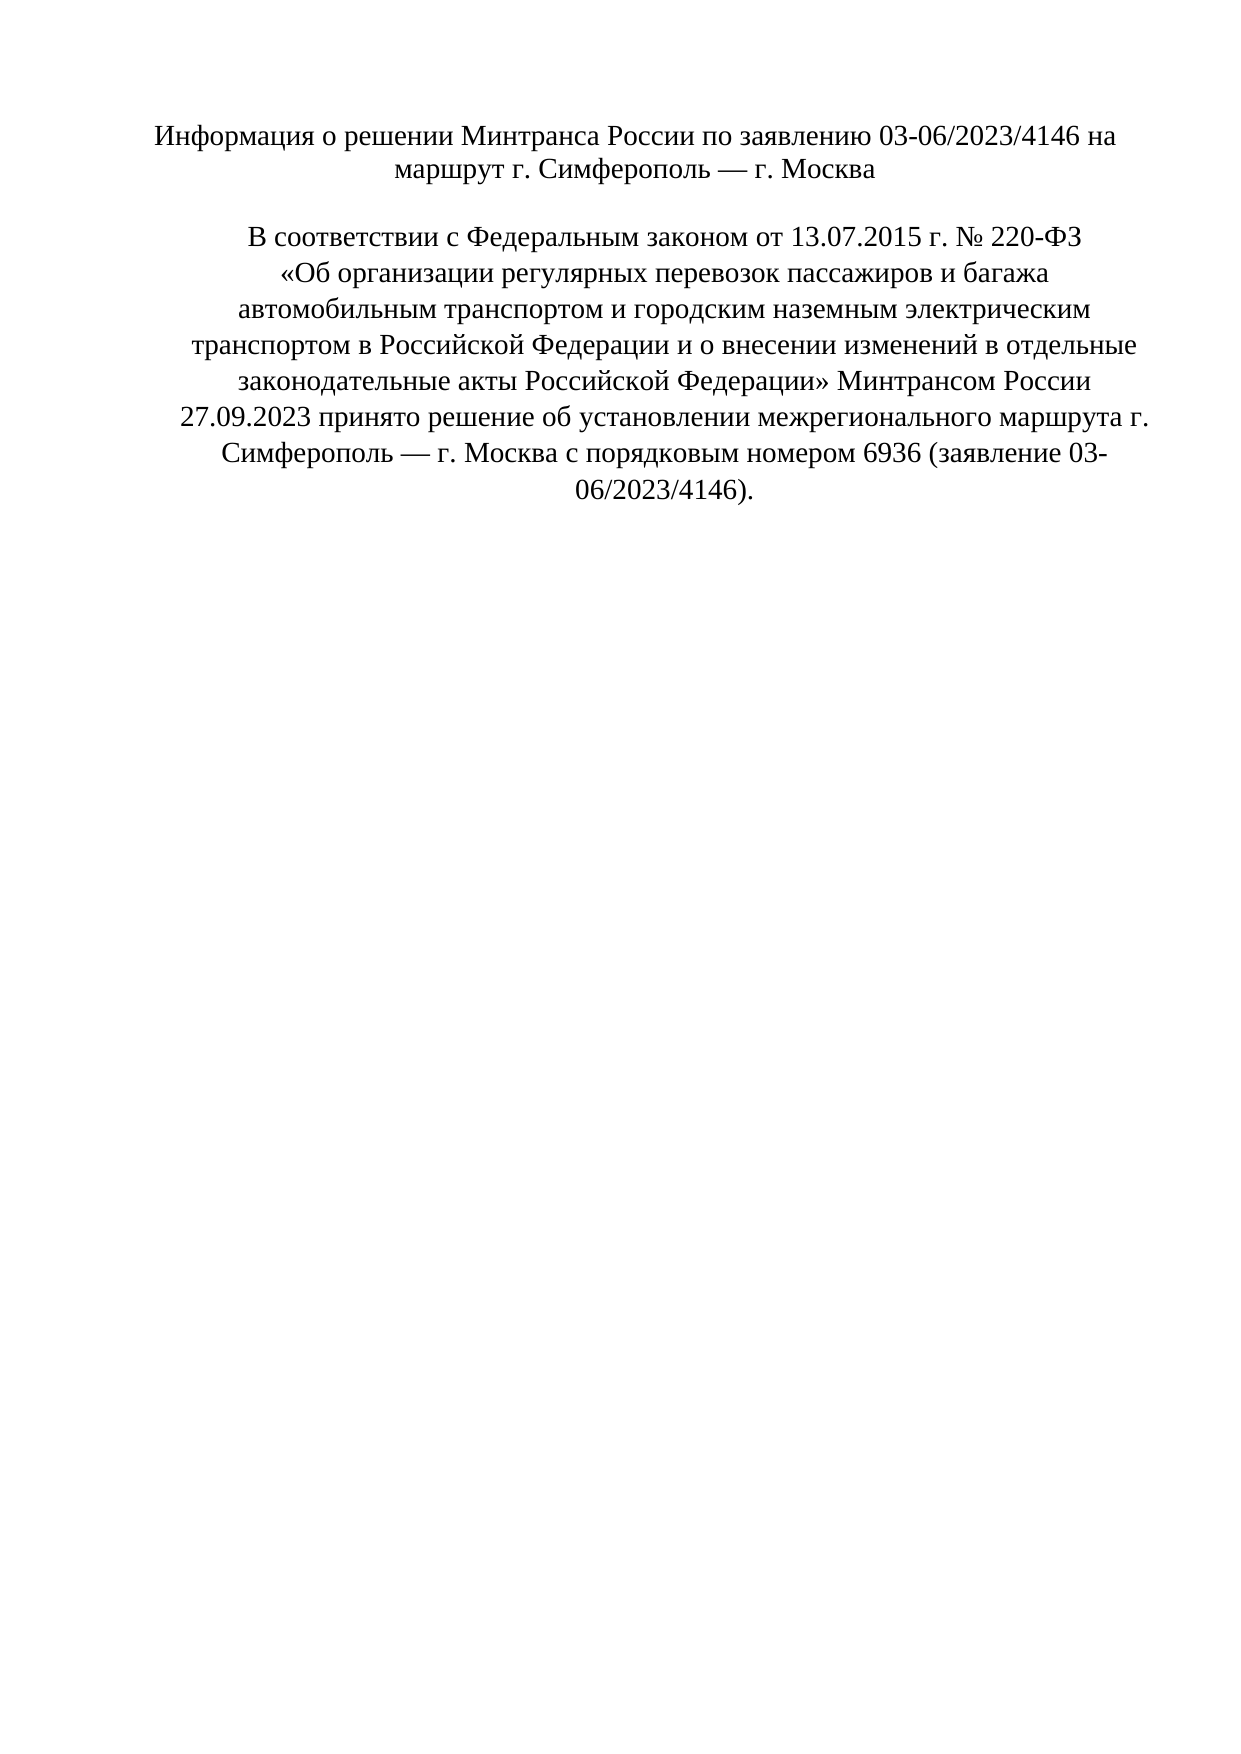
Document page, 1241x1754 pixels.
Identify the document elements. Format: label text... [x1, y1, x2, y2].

text В соответствии с Федеральным законом от 13.07.2015 г. № 220-ФЗ «Об организации регулярных перевозок пассажиров и багажа автомобильным транспортом и городским наземным электрическим транспортом в Российской Федерации и о внесении изменений в отдельные законодательные акты Российской Федерации» Минтрансом России 27.09.2023 принято решение об установлении межрегионального маршрута г. Симферополь — г. Москва с порядковым номером 6936 (заявление 03-06/2023/4146). [177, 219, 1152, 505]
text Информация о решении Минтранса России по заявлению 03-06/2023/4146 на маршрут г. Симферополь — г. Москва [118, 118, 1152, 185]
